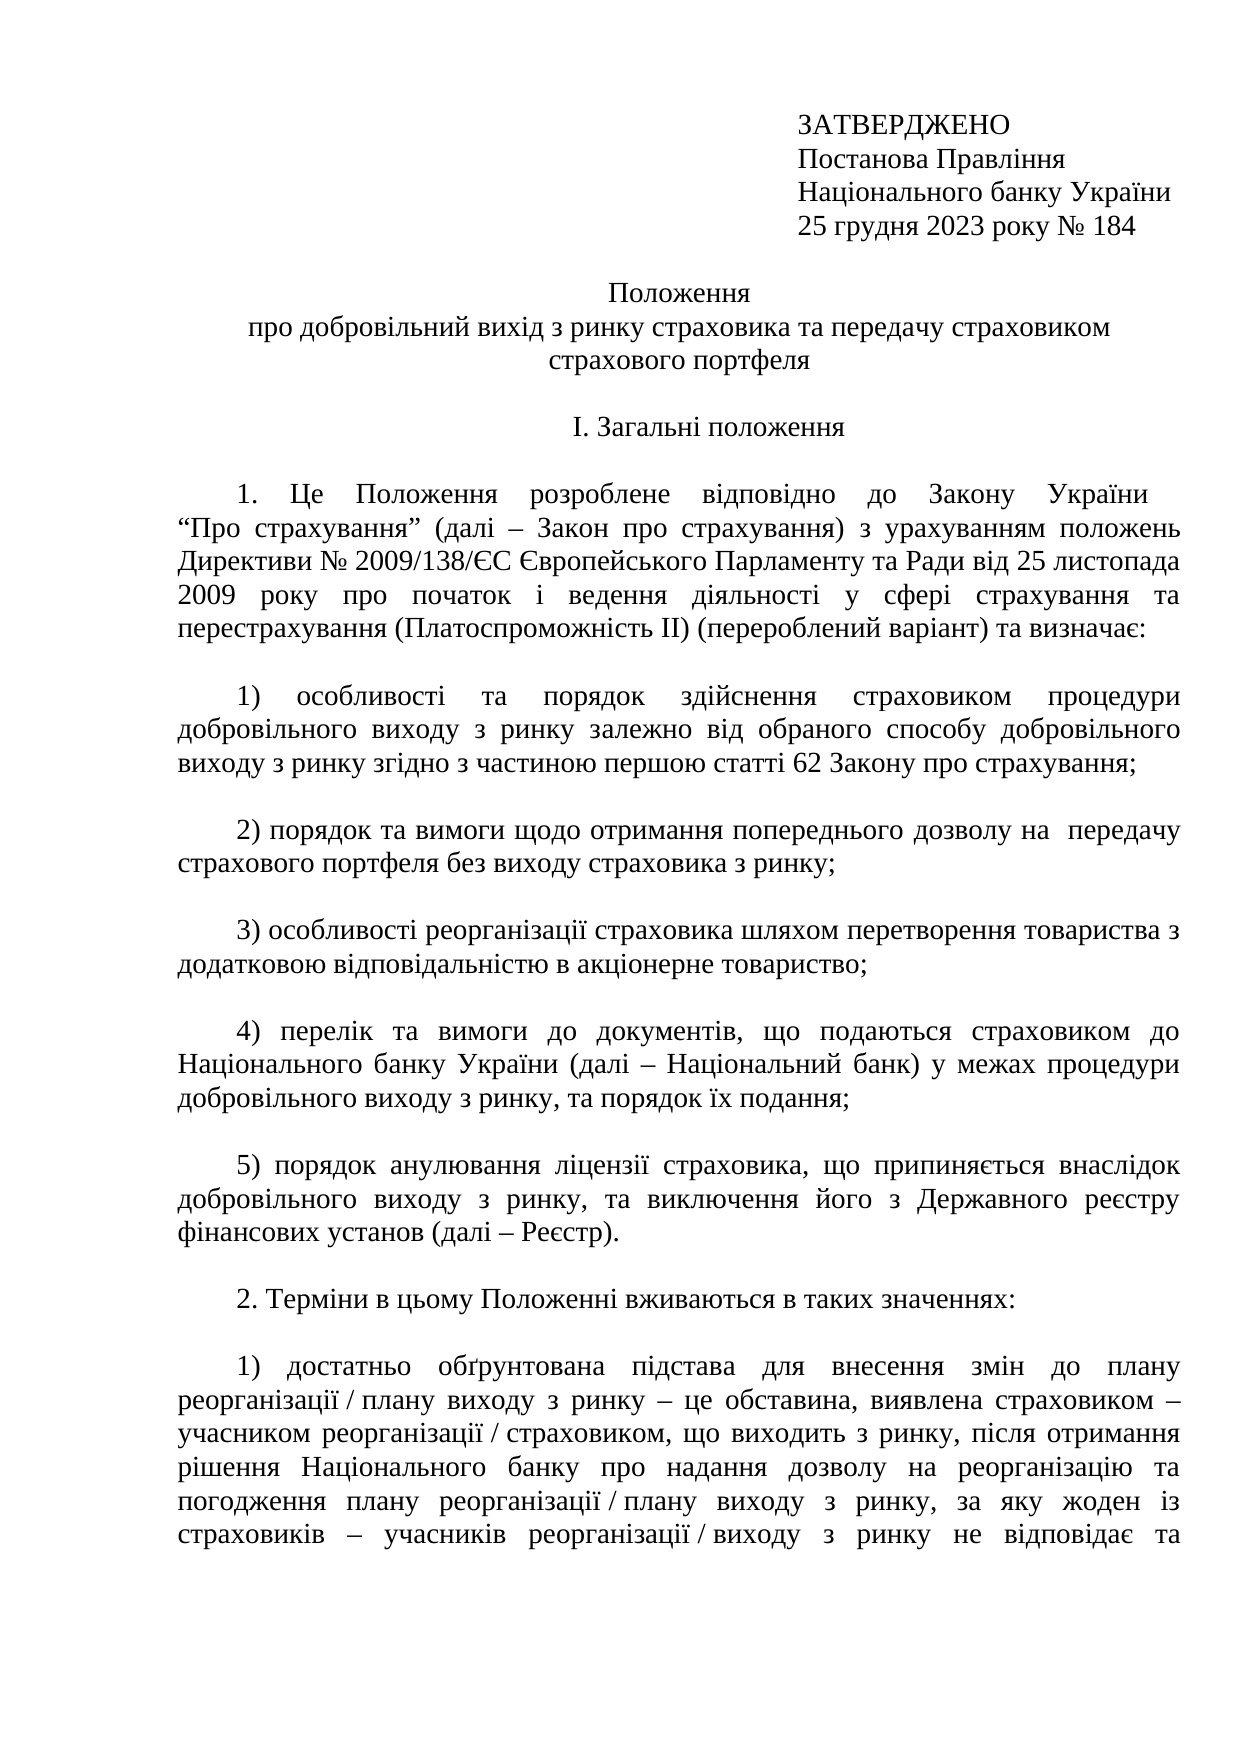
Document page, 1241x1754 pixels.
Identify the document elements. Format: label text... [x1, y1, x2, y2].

subtitle Положення [177, 275, 1181, 309]
text 4) перелік та вимоги до документів, що подаються страховиком до Національного банку України (далі – Національний банк) у межах процедури добровільного виходу з ринку, та порядок їх подання; [177, 1013, 1181, 1114]
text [177, 1348, 1181, 1550]
text 5) порядок анулювання ліцензії страховика, що припиняється внаслідок добровільного виходу з ринку, та виключення його з Державного реєстру фінансових установ (далі – Реєстр). [177, 1147, 1181, 1248]
text 3) особливості реорганізації страховика шляхом перетворення товариства з додатковою відповідальністю в акціонерне товариство; [177, 912, 1181, 979]
text затверджено [797, 107, 1181, 141]
text Постанова Правління Національного банку України [797, 141, 1181, 208]
text 2. Терміни в цьому Положенні вживаються в таких значеннях: [177, 1281, 1181, 1315]
subtitle про добровільний вихід з ринку страховика та передачу страховиком страхового портфеля [177, 309, 1181, 376]
text 2) порядок та вимоги щодо отримання попереднього дозволу на передачу страхового портфеля без виходу страховика з ринку; [177, 812, 1181, 879]
text 25 грудня 2023 року № 184 [797, 208, 1181, 242]
text 1. Це Положення розроблене відповідно до Закону України “Про страхування” (далі – Закон про страхування) з урахуванням положень Директиви № 2009/138/ЄС Європейського Парламенту та Ради від 25 листопада 2009 року про початок і ведення діяльності у сфері страхування та перестрахування (Платоспроможність II) (перероблений варіант) та визначає: [177, 476, 1181, 644]
text I. Загальні положення [177, 409, 1181, 443]
text 1) особливості та порядок здійснення страховиком процедури добровільного виходу з ринку залежно від обраного способу добровільного виходу з ринку згідно з частиною першою статті 62 Закону про страхування; [177, 678, 1181, 778]
